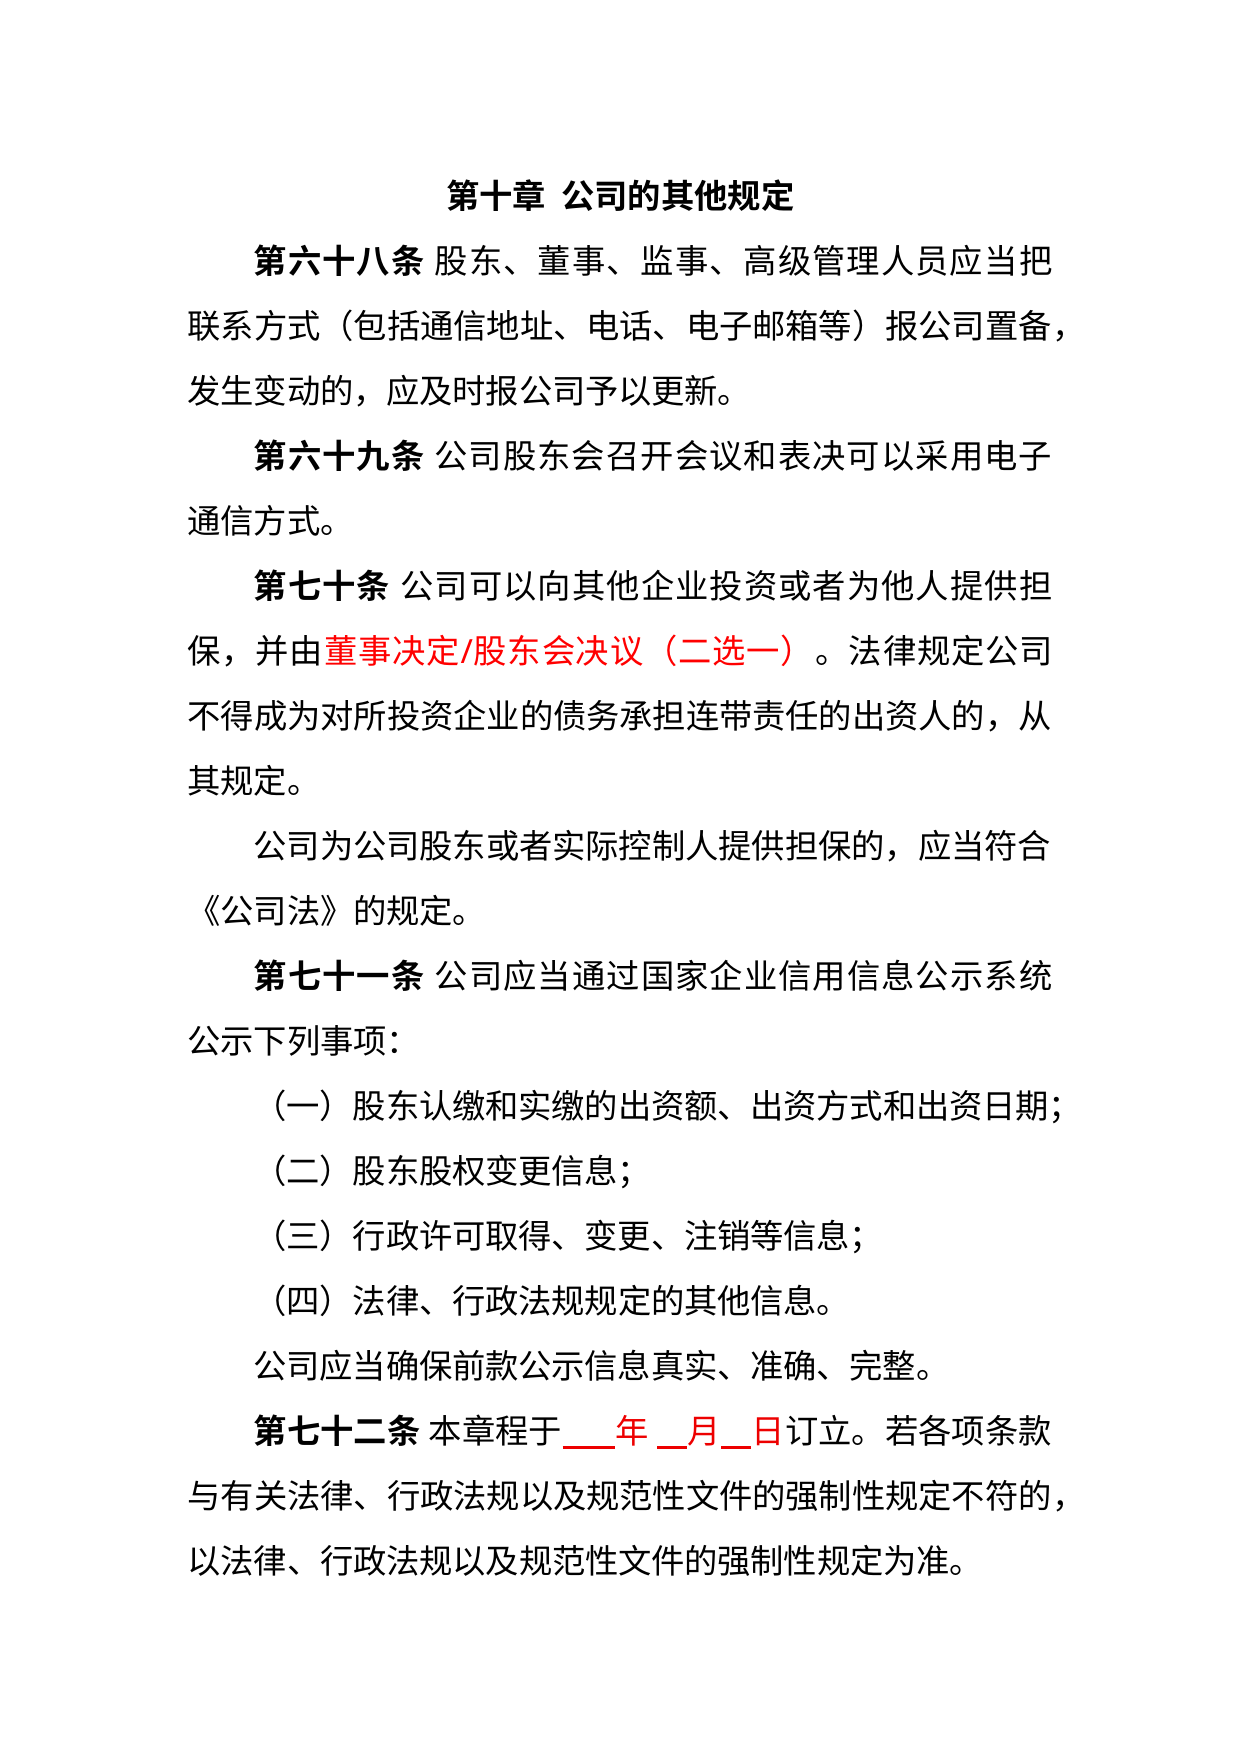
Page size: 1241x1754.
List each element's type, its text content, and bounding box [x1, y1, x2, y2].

text 第七十二条 本章程于 年 月 日订立。若各项条款与有关法律、行政法规以及规范性文件的强制性规定不符的，以法律、行政法规以及规范性文件的强制性规定为准。 [187, 1397, 1053, 1592]
text 公司为公司股东或者实际控制人提供担保的，应当符合《公司法》的规定。 [187, 812, 1053, 942]
text （二）股东股权变更信息； [187, 1137, 1053, 1202]
text 第七十条 公司可以向其他企业投资或者为他人提供担保，并由董事决定/股东会决议（二选一）。法律规定公司不得成为对所投资企业的债务承担连带责任的出资人的，从其规定。 [187, 552, 1053, 812]
text （一）股东认缴和实缴的出资额、出资方式和出资日期； [187, 1072, 1053, 1137]
text 第六十九条 公司股东会召开会议和表决可以采用电子通信方式。 [187, 422, 1053, 552]
text 第十章 公司的其他规定 [187, 162, 1053, 227]
text （三）行政许可取得、变更、注销等信息； [187, 1202, 1053, 1267]
text 第七十一条 公司应当通过国家企业信用信息公示系统公示下列事项： [187, 942, 1053, 1072]
text （四）法律、行政法规规定的其他信息。 [187, 1267, 1053, 1332]
text 公司应当确保前款公示信息真实、准确、完整。 [187, 1332, 1053, 1397]
text 第六十八条 股东、董事、监事、高级管理人员应当把联系方式（包括通信地址、电话、电子邮箱等）报公司置备，发生变动的，应及时报公司予以更新。 [187, 227, 1053, 422]
